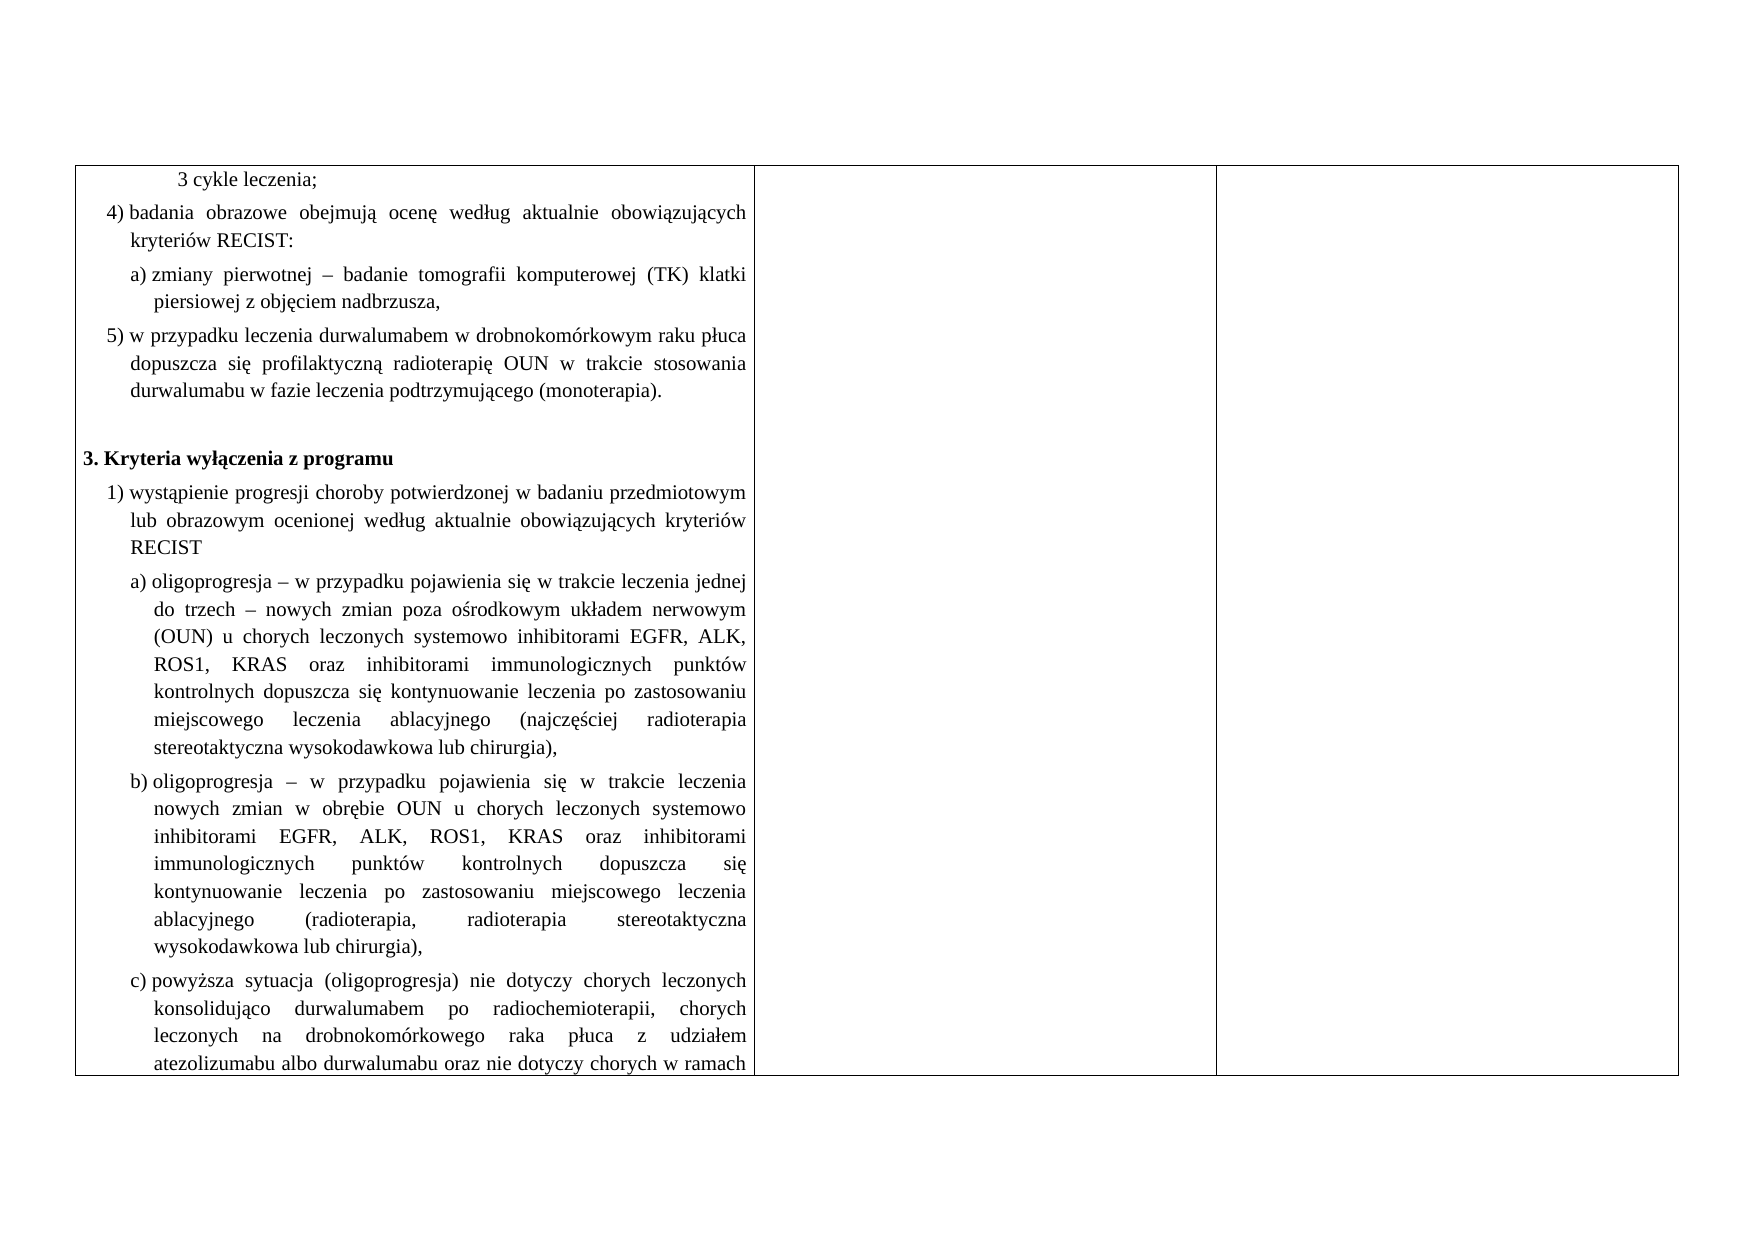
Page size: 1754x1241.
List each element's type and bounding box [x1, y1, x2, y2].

table_cell [1217, 166, 1678, 1075]
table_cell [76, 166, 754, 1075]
table_cell [755, 166, 1216, 1075]
